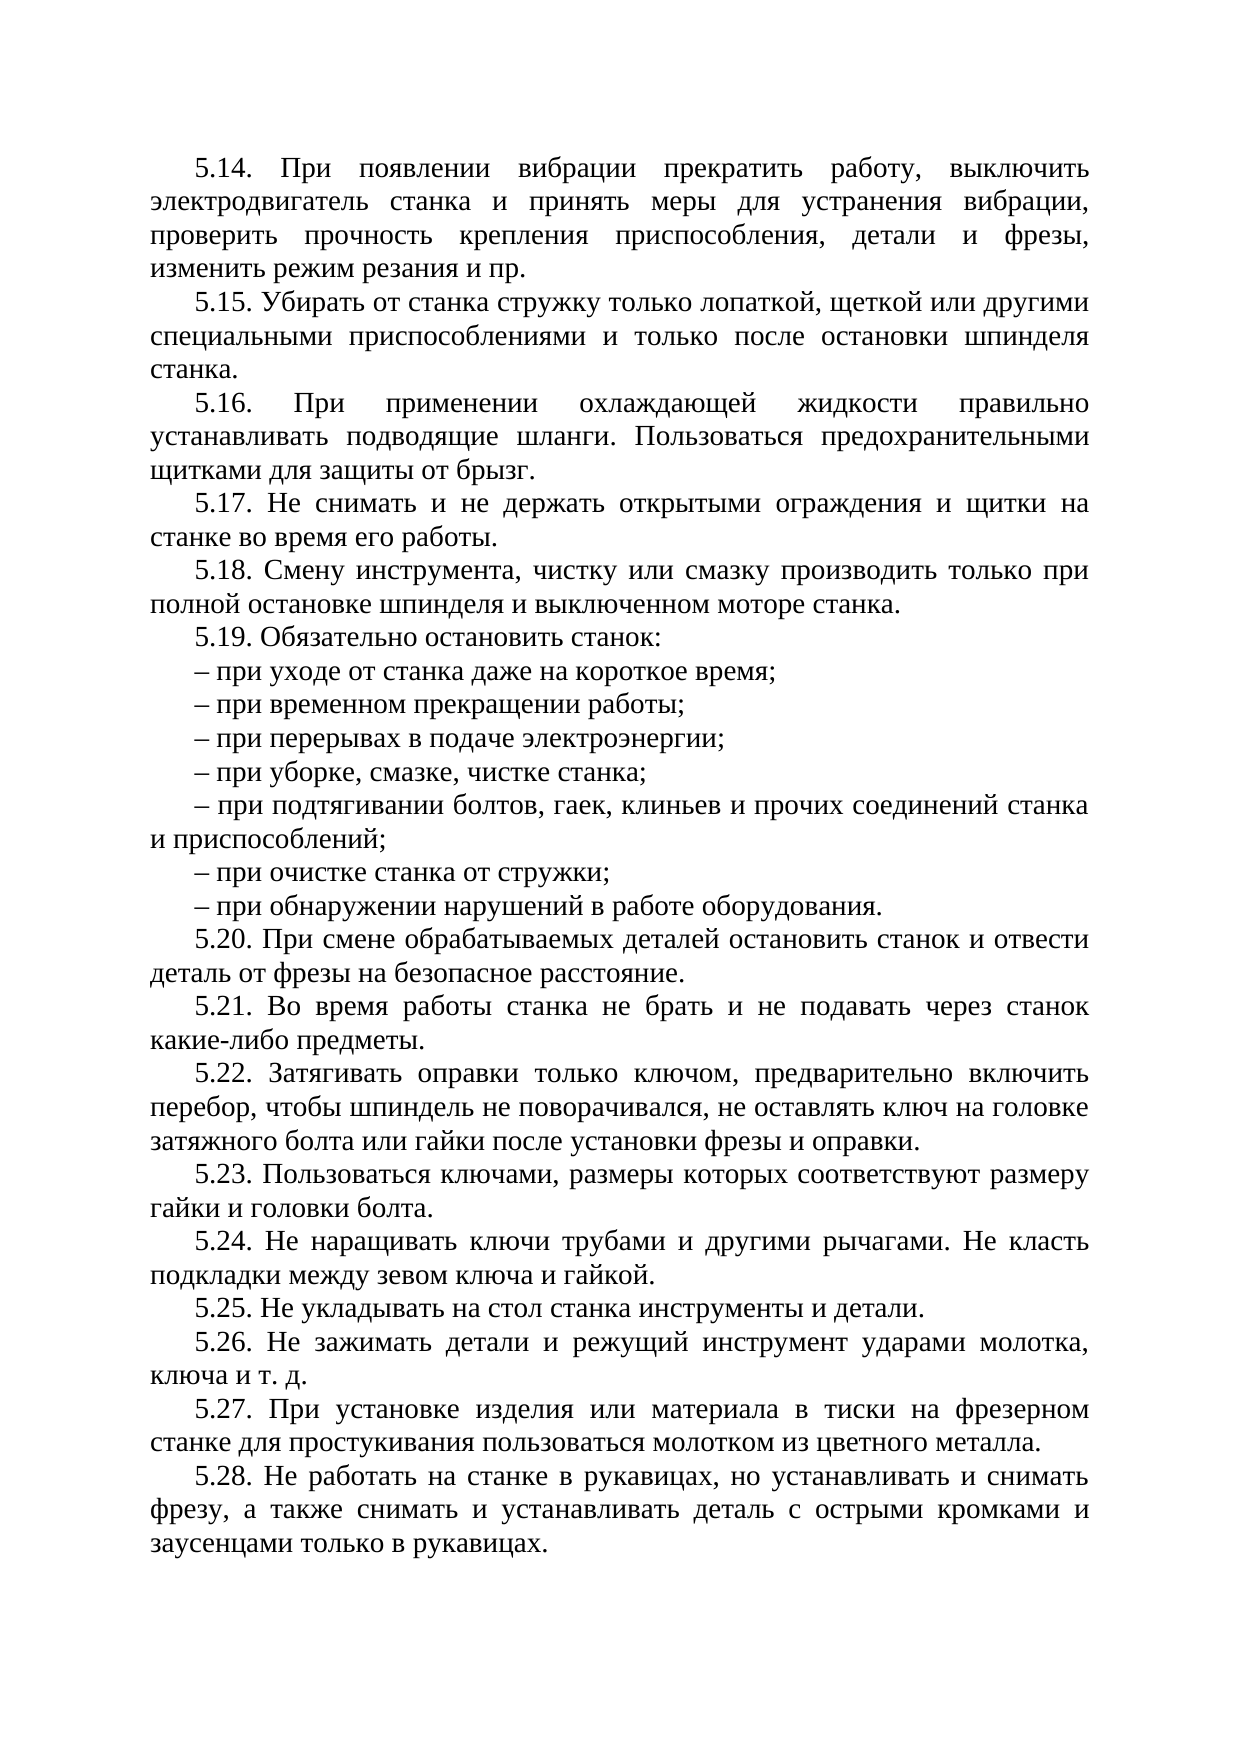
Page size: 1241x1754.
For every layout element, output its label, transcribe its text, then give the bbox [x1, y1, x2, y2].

text 5.28. Не работать на станке в рукавицах, но устанавливать и снимать фрезу, а также снимать и устанавливать деталь с острыми кромками и заусенцами только в рукавицах. [150, 1458, 1090, 1559]
text – при подтягивании болтов, гаек, клиньев и прочих соединений станка и приспособлений; [150, 787, 1090, 854]
text 5.19. Обязательно остановить станок: [150, 619, 1090, 653]
text 5.22. Затягивать оправки только ключом, предварительно включить перебор, чтобы шпиндель не поворачивался, не оставлять ключ на головке затяжного болта или гайки после установки фрезы и оправки. [150, 1056, 1090, 1156]
text 5.14. При появлении вибрации прекратить работу, выключить электродвигатель станка и принять меры для устранения вибрации, проверить прочность крепления приспособления, детали и фрезы, изменить режим резания и пр. [150, 150, 1090, 284]
text – при перерывах в подаче электроэнергии; [150, 720, 1090, 754]
text 5.18. Смену инструмента, чистку или смазку производить только при полной остановке шпинделя и выключенном моторе станка. [150, 552, 1090, 619]
text 5.17. Не снимать и не держать открытыми ограждения и щитки на станке во время его работы. [150, 485, 1090, 552]
text – при очистке станка от стружки; [150, 854, 1090, 888]
text – при временном прекращении работы; [150, 687, 1090, 720]
text 5.23. Пользоваться ключами, размеры которых соответствуют размеру гайки и головки болта. [150, 1156, 1090, 1223]
text – при обнаружении нарушений в работе оборудования. [150, 888, 1090, 921]
text 5.20. При смене обрабатываемых деталей остановить станок и отвести деталь от фрезы на безопасное расстояние. [150, 921, 1090, 988]
text 5.16. При применении охлаждающей жидкости правильно устанавливать подводящие шланги. Пользоваться предохранительными щитками для защиты от брызг. [150, 385, 1090, 485]
text – при уборке, смазке, чистке станка; [150, 754, 1090, 787]
text 5.21. Во время работы станка не брать и не подавать через станок какие-либо предметы. [150, 988, 1090, 1056]
text 5.24. Не наращивать ключи трубами и другими рычагами. Не класть подкладки между зевом ключа и гайкой. [150, 1223, 1090, 1290]
text 5.25. Не укладывать на стол станка инструменты и детали. [150, 1290, 1090, 1324]
text – при уходе от станка даже на короткое время; [150, 653, 1090, 687]
text 5.27. При установке изделия или материала в тиски на фрезерном станке для простукивания пользоваться молотком из цветного металла. [150, 1391, 1090, 1458]
text 5.15. Убирать от станка стружку только лопаткой, щеткой или другими специальными приспособлениями и только после остановки шпинделя станка. [150, 284, 1090, 385]
text 5.26. Не зажимать детали и режущий инструмент ударами молотка, ключа и т. д. [150, 1324, 1090, 1391]
